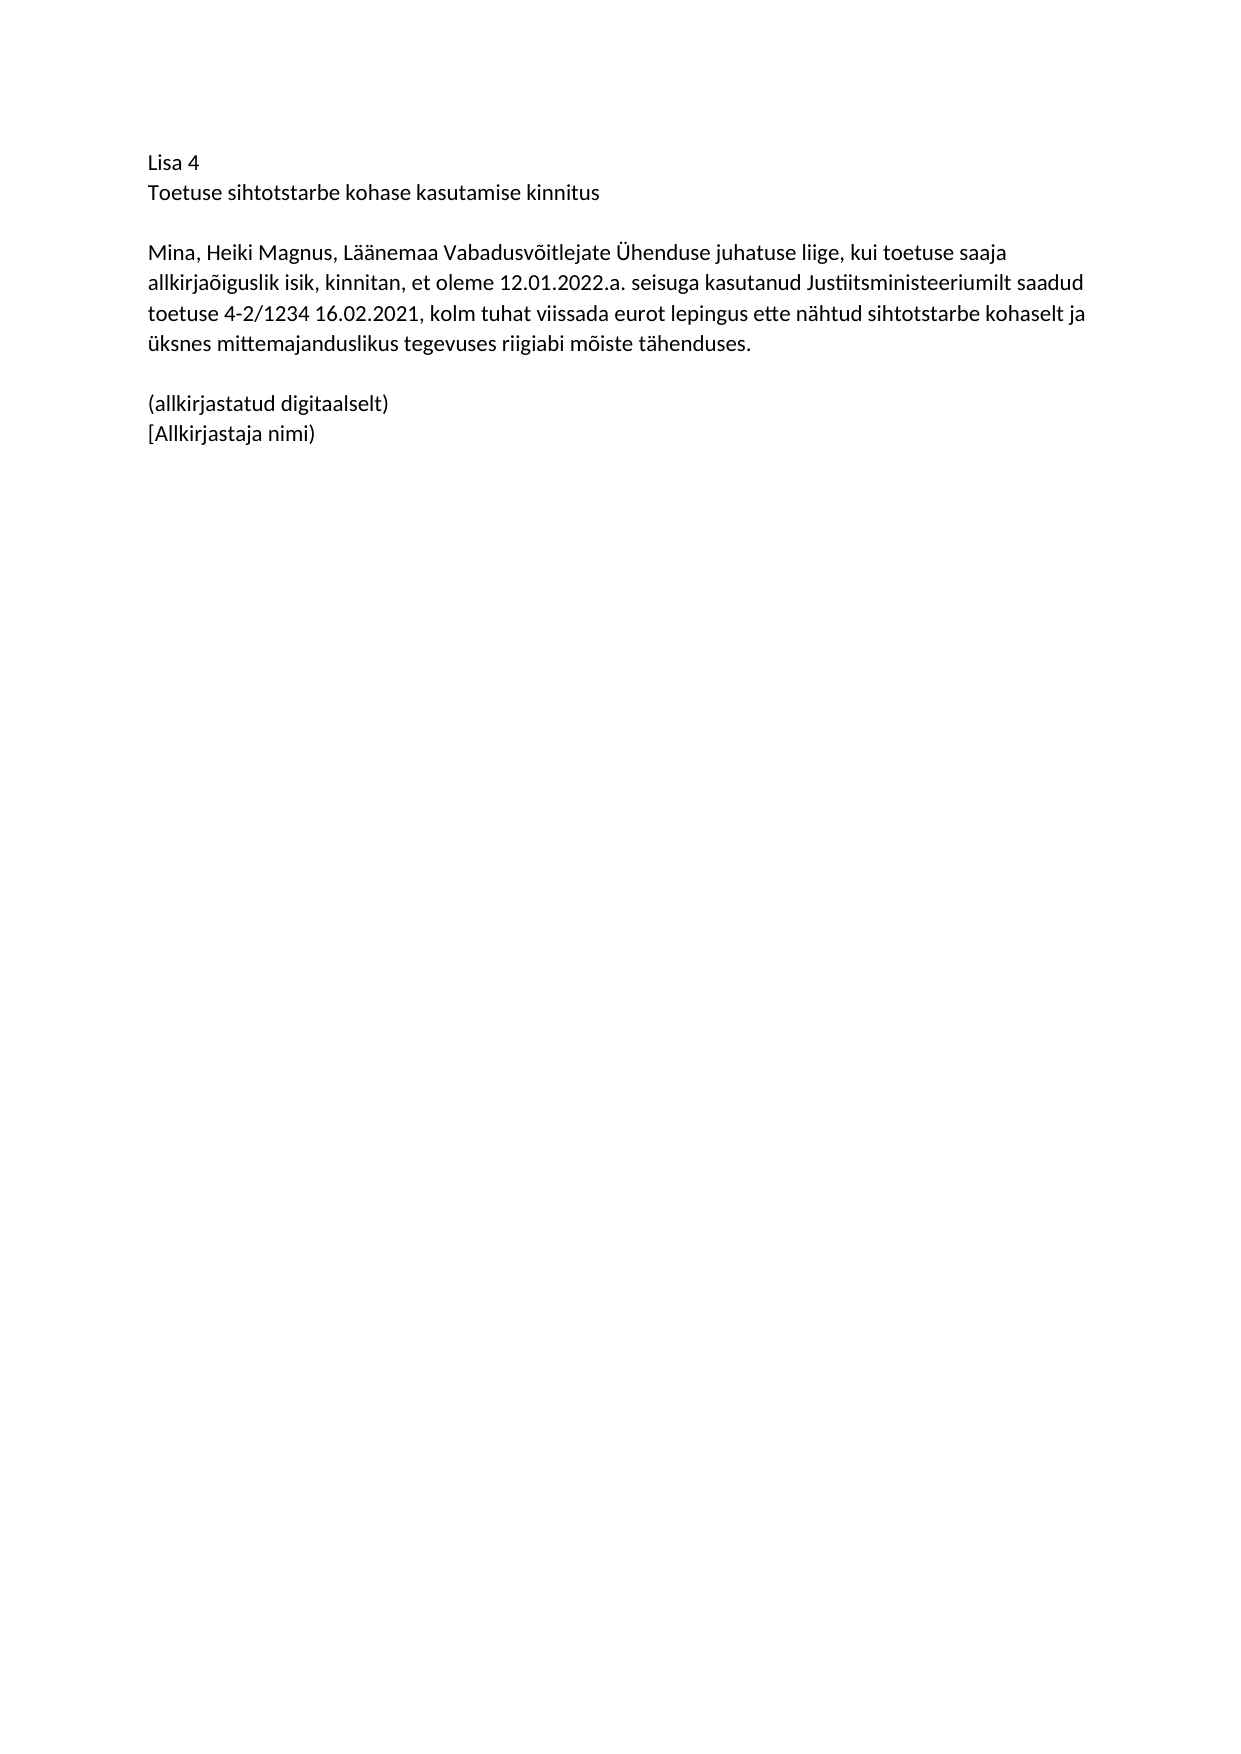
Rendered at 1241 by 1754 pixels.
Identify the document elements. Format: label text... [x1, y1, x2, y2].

text Lisa 4 Toetuse sihtotstarbe kohase kasutamise kinnitus Mina, Heiki Magnus, Läänemaa Vabadusvõitlejate Ühenduse juhatuse liige, kui toetuse saaja allkirjaõiguslik isik, kinnitan, et oleme 12.01.2022.a. seisuga kasutanud Justiitsministeeriumilt saadud toetuse 4-2/1234 16.02.2021, kolm tuhat viissada eurot lepingus ette nähtud sihtotstarbe kohaselt ja üksnes mittemajanduslikus tegevuses riigiabi mõiste tähenduses. (allkirjastatud digitaalselt) [Allkirjastaja nimi) [148, 148, 1093, 447]
